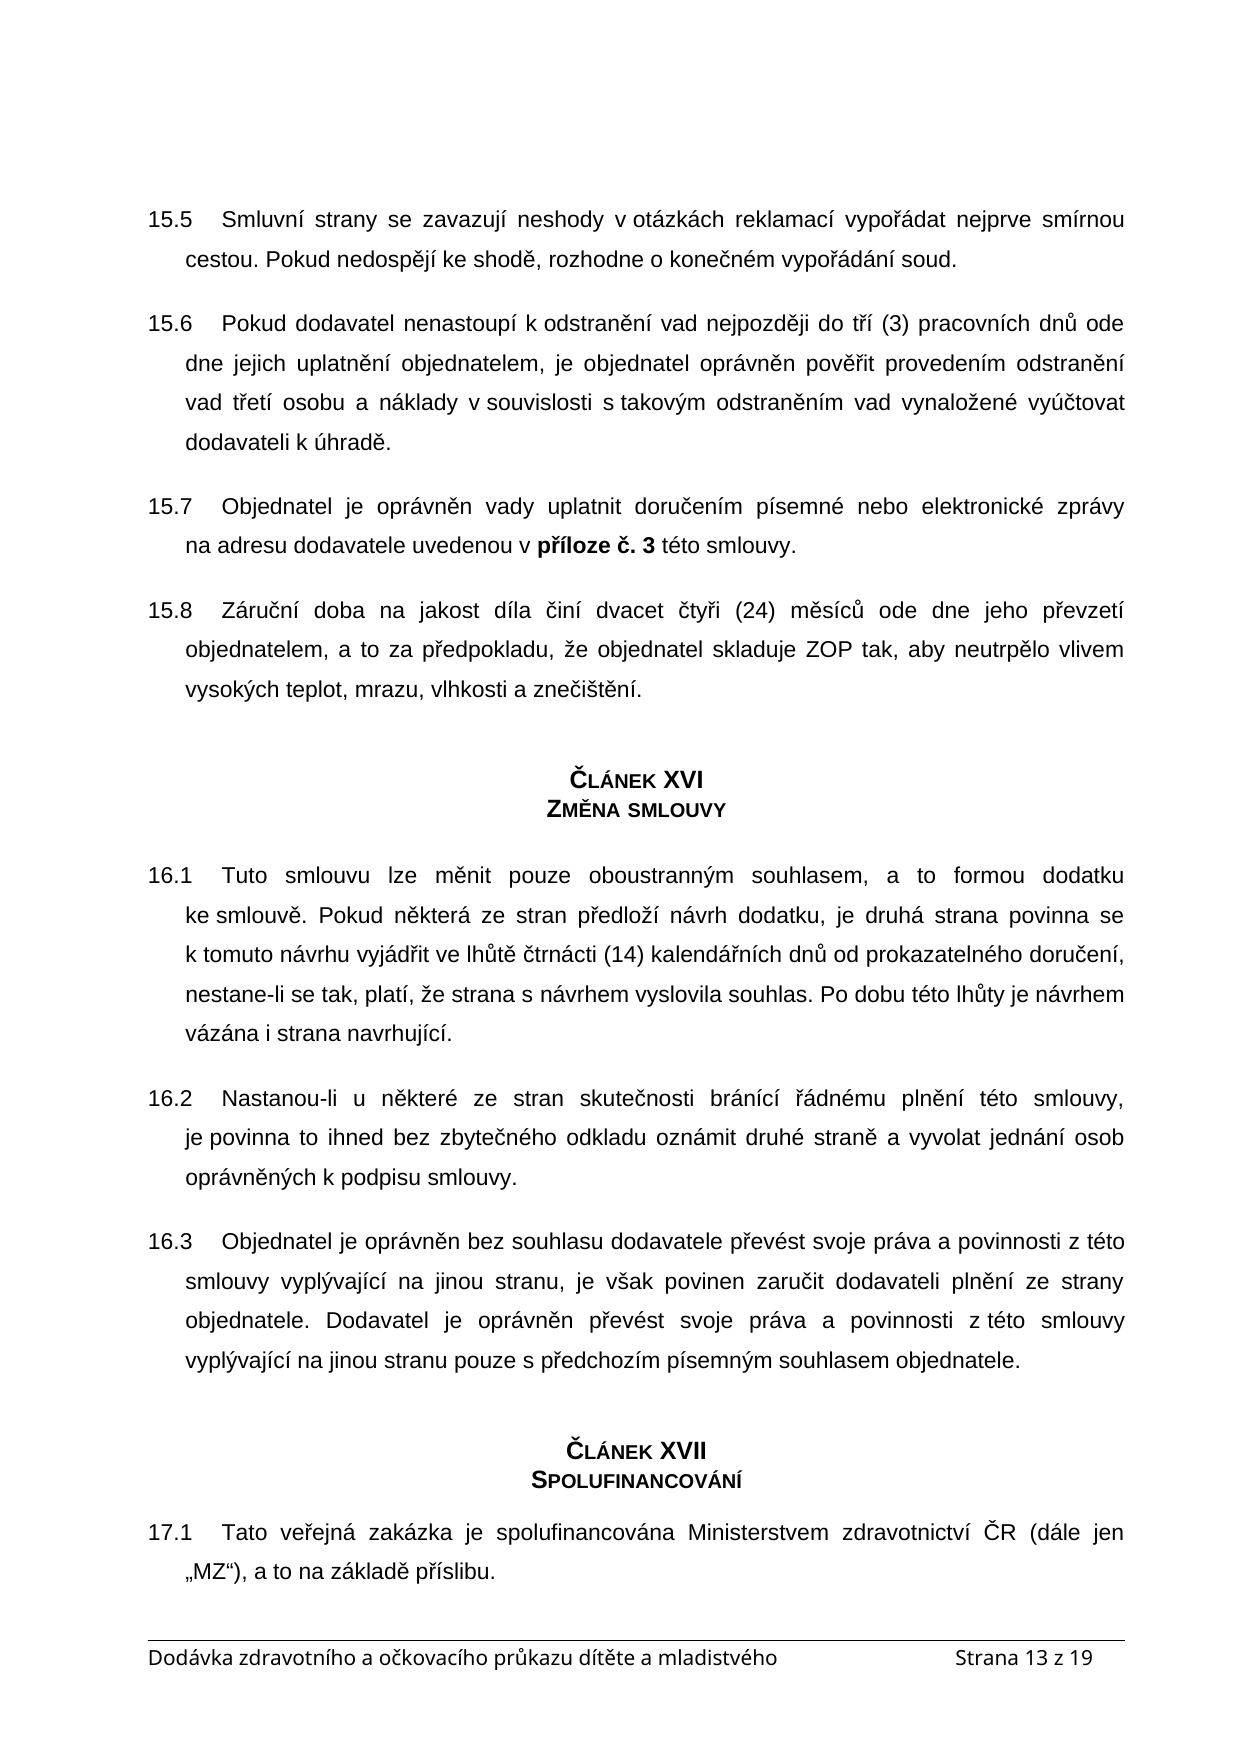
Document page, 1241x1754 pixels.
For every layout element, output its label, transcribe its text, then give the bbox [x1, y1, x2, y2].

text Článek XVI [148, 765, 1125, 794]
list Smluvní strany se zavazují neshody v otázkách reklamací vypořádat nejprve smírnou cestou. Pokud nedospějí ke shodě, rozhodne o konečném vypořádání soud. [148, 206, 1125, 272]
list Pokud dodavatel nenastoupí k odstranění vad nejpozději do tří (3) pracovních dnů ode dne jejich uplatnění objednatelem, je objednatel oprávněn pověřit provedením odstranění vad třetí osobu a náklady v souvislosti s takovým odstraněním vad vynaložené vyúčtovat dodavateli k úhradě. [148, 310, 1125, 455]
list Nastanou-li u některé ze stran skutečnosti bránící řádnému plnění této smlouvy, je povinna to ihned bez zbytečného odkladu oznámit druhé straně a vyvolat jednání osob oprávněných k podpisu smlouvy. [148, 1085, 1125, 1190]
text Spolufinancování [148, 1465, 1125, 1493]
text Článek XVII [148, 1436, 1125, 1465]
list Objednatel je oprávněn bez souhlasu dodavatele převést svoje práva a povinnosti z této smlouvy vyplývající na jinou stranu, je však povinen zaručit dodavateli plnění ze strany objednatele. Dodavatel je oprávněn převést svoje práva a povinnosti z této smlouvy vyplývající na jinou stranu pouze s předchozím písemným souhlasem objednatele. [148, 1228, 1125, 1373]
list Tuto smlouvu lze měnit pouze oboustranným souhlasem, a to formou dodatku ke smlouvě. Pokud některá ze stran předloží návrh dodatku, je druhá strana povinna se k tomuto návrhu vyjádřit ve lhůtě čtrnácti (14) kalendářních dnů od prokazatelného doručení, nestane-li se tak, platí, že strana s návrhem vyslovila souhlas. Po dobu této lhůty je návrhem vázána i strana navrhující. [148, 862, 1125, 1047]
list Tato veřejná zakázka je spolufinancována Ministerstvem zdravotnictví ČR (dále jen „MZ“), a to na základě příslibu. [148, 1518, 1125, 1584]
text Změna smlouvy [148, 794, 1125, 823]
list Objednatel je oprávněn vady uplatnit doručením písemné nebo elektronické zprávy na adresu dodavatele uvedenou v příloze č. 3 této smlouvy. [148, 493, 1125, 559]
list Záruční doba na jakost díla činí dvacet čtyři (24) měsíců ode dne jeho převzetí objednatelem, a to za předpokladu, že objednatel skladuje ZOP tak, aby neutrpělo vlivem vysokých teplot, mrazu, vlhkosti a znečištění. [148, 597, 1125, 702]
